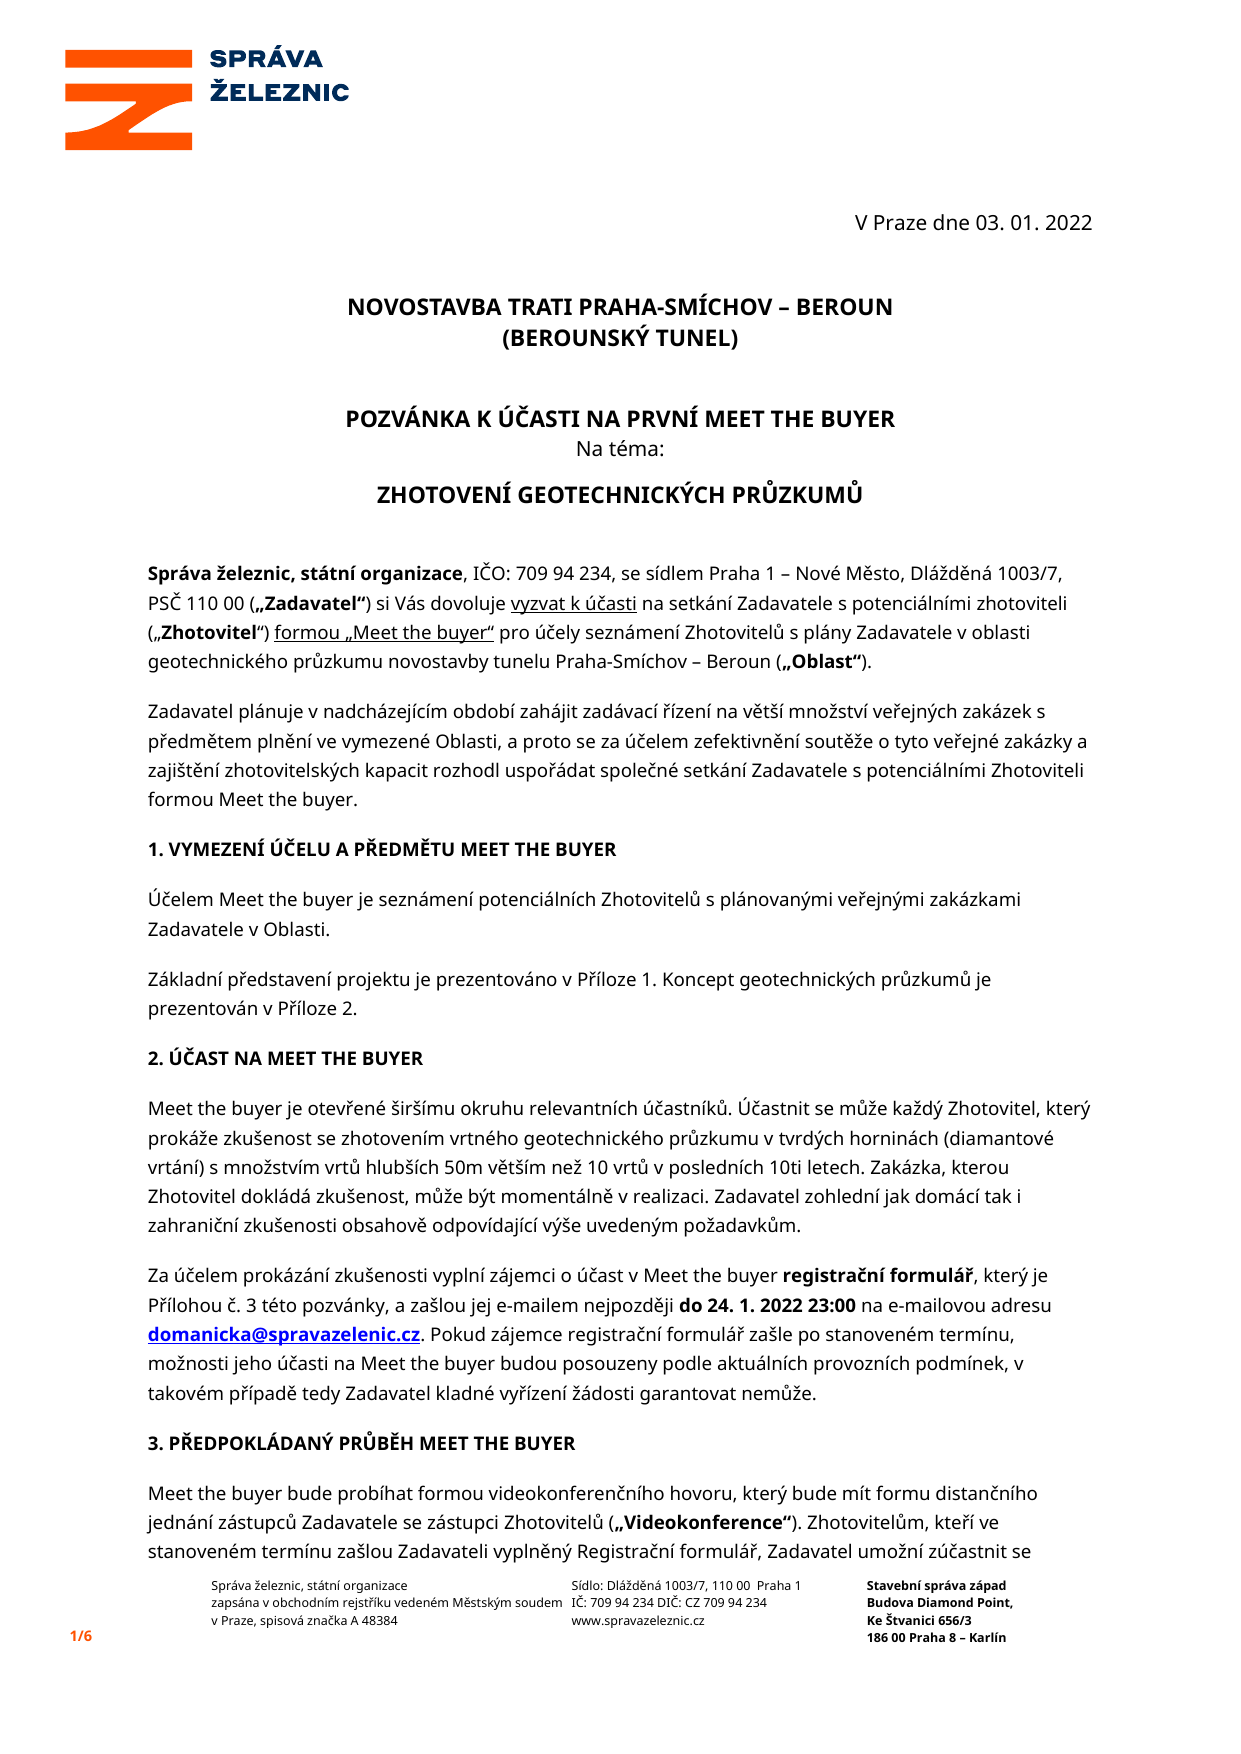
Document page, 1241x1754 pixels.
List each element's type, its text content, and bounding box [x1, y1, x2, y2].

text V Praze dne 03. 01. 2022 [148, 208, 1093, 236]
text Základní představení projektu je prezentováno v Příloze 1. Koncept geotechnických průzkumů je prezentován v Příloze 2. [148, 966, 1093, 1021]
text Zadavatel plánuje v nadcházejícím období zahájit zadávací řízení na větší množství veřejných zakázek s předmětem plnění ve vymezené Oblasti, a proto se za účelem zefektivnění soutěže o tyto veřejné zakázky a zajištění zhotovitelských kapacit rozhodl uspořádat společné setkání Zadavatele s potenciálními Zhotoviteli formou Meet the buyer. [148, 699, 1093, 812]
text 3. PŘEDPOKLÁDANÝ PRŮBĚH MEET THE BUYER [148, 1430, 1093, 1455]
text Meet the buyer je otevřené širšímu okruhu relevantních účastníků. Účastnit se může každý Zhotovitel, který prokáže zkušenost se zhotovením vrtného geotechnického průzkumu v tvrdých horninách (diamantové vrtání) s množstvím vrtů hlubších 50m větším než 10 vrtů v posledních 10ti letech. Zakázka, kterou Zhotovitel dokládá zkušenost, může být momentálně v realizaci. Zadavatel zohlední jak domácí tak i zahraniční zkušenosti obsahově odpovídající výše uvedeným požadavkům. [148, 1096, 1093, 1238]
text Správa železnic, státní organizace, IČO: 709 94 234, se sídlem Praha 1 – Nové Město, Dlážděná 1003/7, PSČ 110 00 („Zadavatel“) si Vás dovoluje vyzvat k účasti na setkání Zadavatele s potenciálními zhotoviteli („Zhotovitel“) formou „Meet the buyer“ pro účely seznámení Zhotovitelů s plány Zadavatele v oblasti geotechnického průzkumu novostavby tunelu Praha-Smíchov – Beroun („Oblast“). [148, 561, 1093, 674]
text Za účelem prokázání zkušenosti vyplní zájemci o účast v Meet the buyer registrační formulář, který je Přílohou č. 3 této pozvánky, a zašlou jej e-mailem nejpozději do 24. 1. 2022 23:00 na e-mailovou adresu domanicka@spravazelenic.cz. Pokud zájemce registrační formulář zašle po stanoveném termínu, možnosti jeho účasti na Meet the buyer budou posouzeny podle aktuálních provozních podmínek, v takovém případě tedy Zadavatel kladné vyřízení žádosti garantovat nemůže. [148, 1263, 1093, 1405]
text Účelem Meet the buyer je seznámení potenciálních Zhotovitelů s plánovanými veřejnými zakázkami Zadavatele v Oblasti. [148, 887, 1093, 941]
text 2. ÚČAST NA MEET THE BUYER [148, 1045, 1093, 1071]
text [148, 1480, 1093, 1564]
text Na téma: [148, 434, 1093, 463]
text pOZVÁNKA K ÚČASTI na první meet the buyer [148, 403, 1093, 434]
text zhotovení geotechnickÝCH průzkumŮ [148, 479, 1093, 511]
text 1. VYMEZENÍ ÚČELU A PŘEDMĚTU MEET THE BUYER [148, 837, 1093, 862]
text novostavba trati praha-smíchov – beroun (BEROUNSKÝ TUNEL) [148, 291, 1093, 353]
